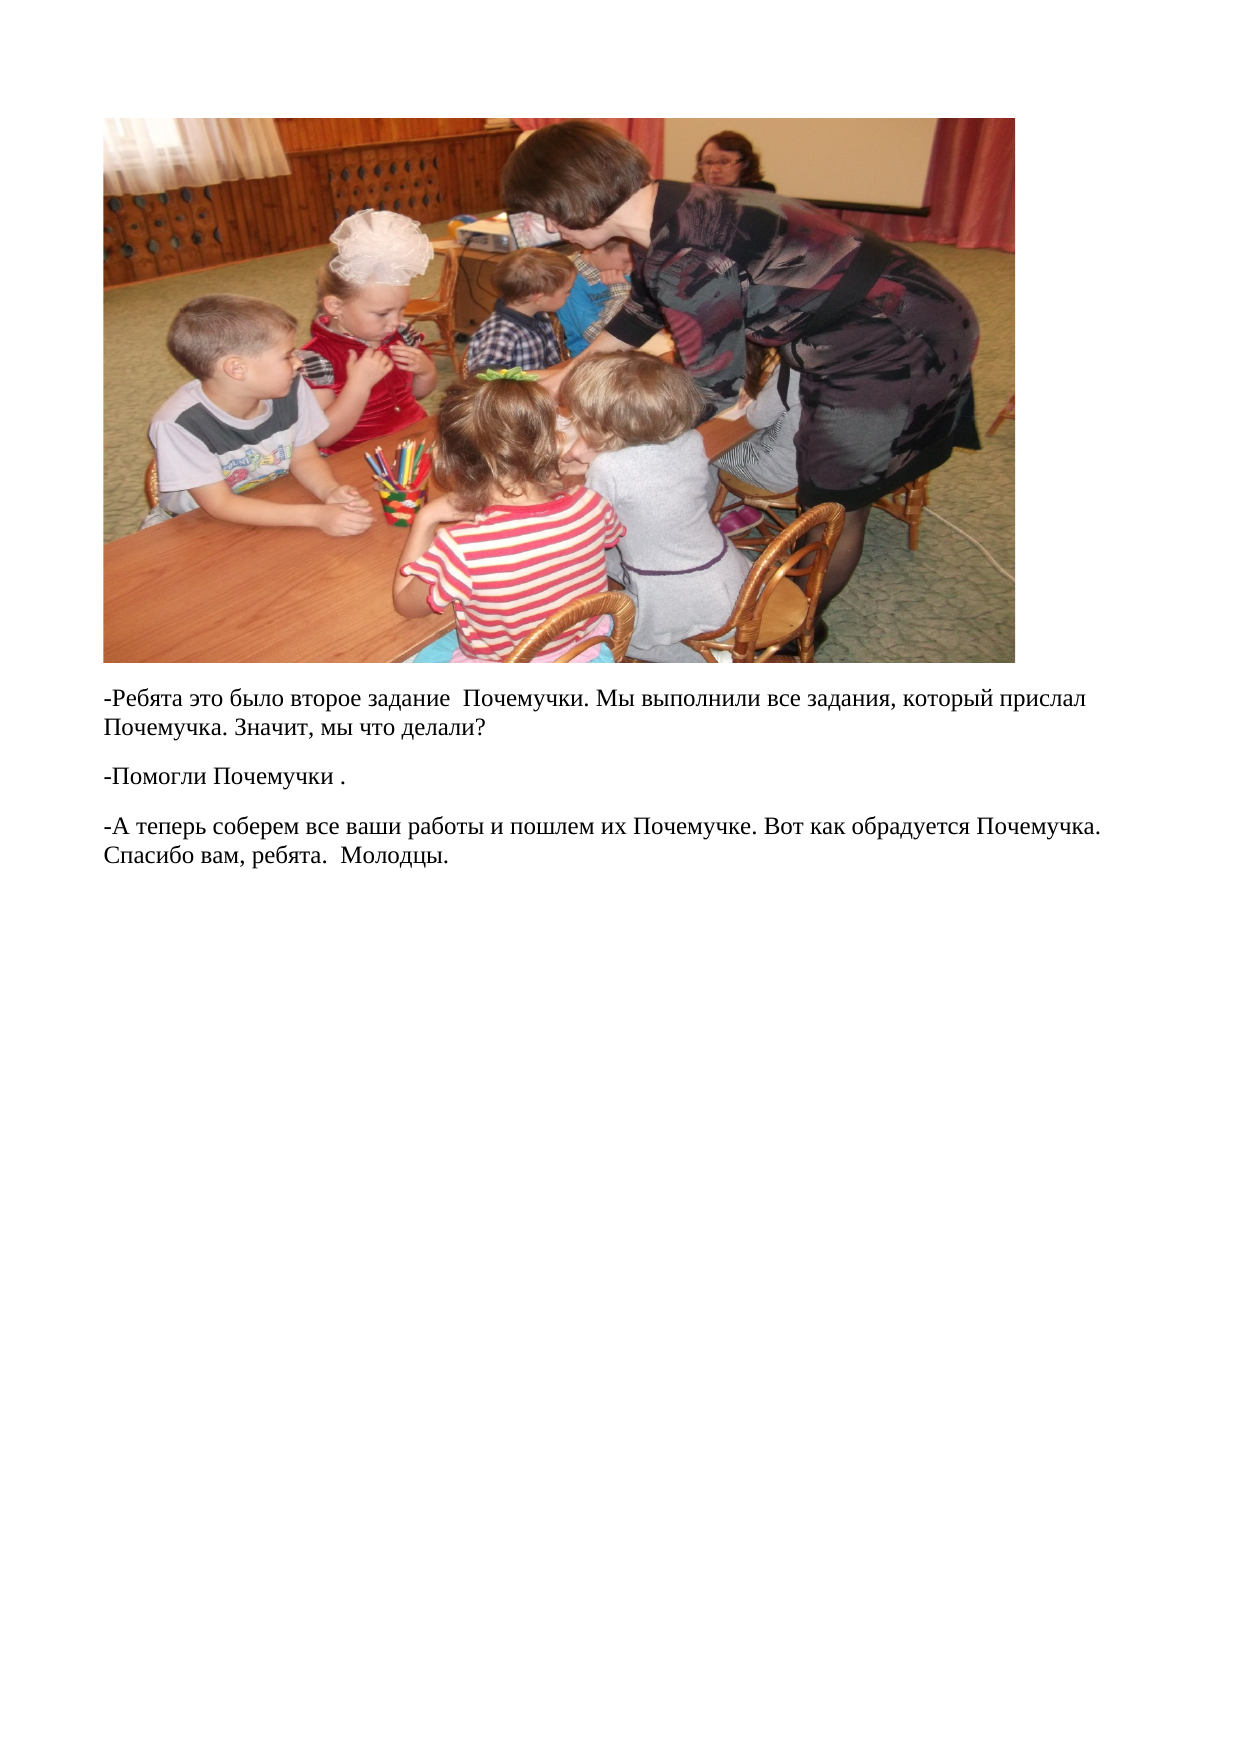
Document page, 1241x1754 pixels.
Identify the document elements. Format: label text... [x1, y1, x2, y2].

picture [103, 118, 1016, 663]
text -А теперь соберем все ваши работы и пошлем их Почемучке. Вот как обрадуется Почемучка. Спасибо вам, ребята. Молодцы. [103, 811, 1152, 868]
text -Ребята это было второе задание Почемучки. Мы выполнили все задания, который прислал Почемучка. Значит, мы что делали? [103, 683, 1152, 741]
text -Помогли Почемучки . [103, 761, 1152, 790]
